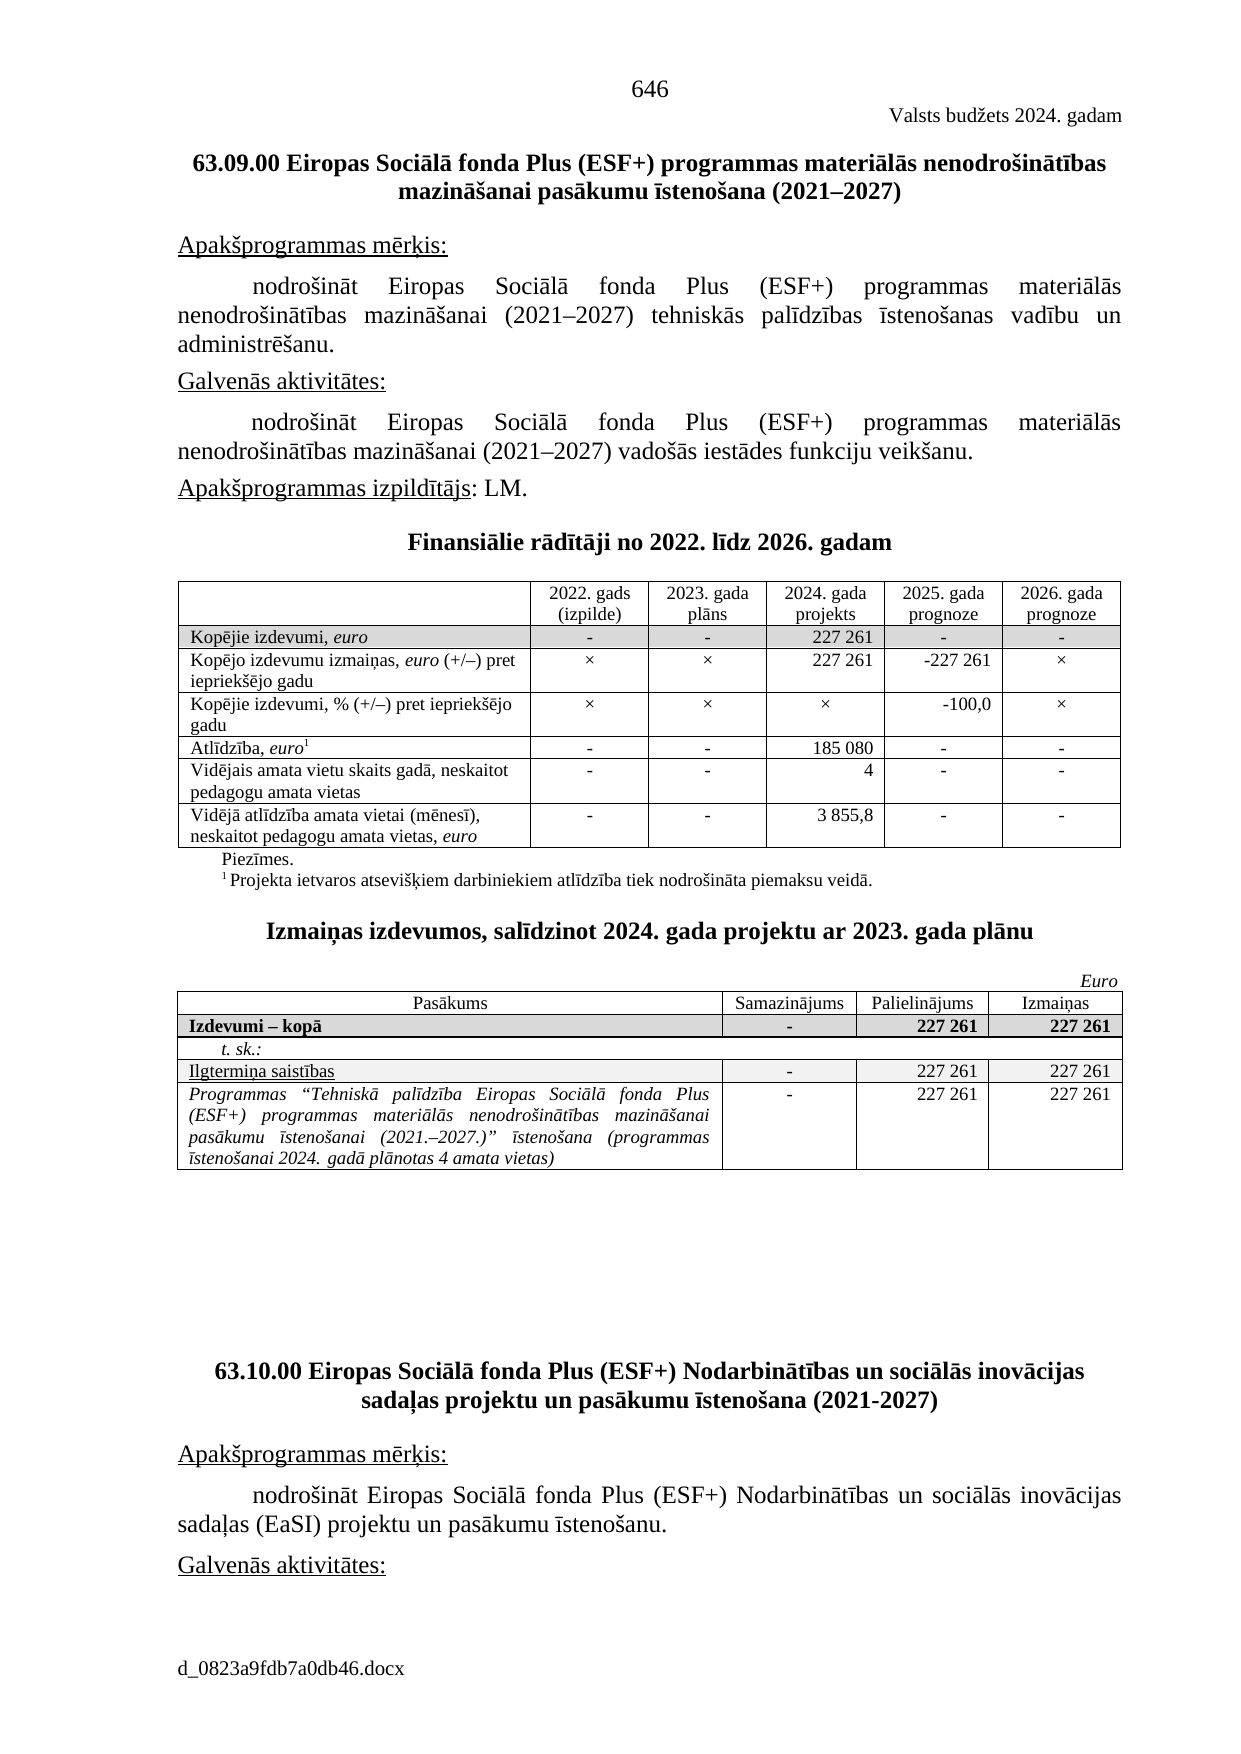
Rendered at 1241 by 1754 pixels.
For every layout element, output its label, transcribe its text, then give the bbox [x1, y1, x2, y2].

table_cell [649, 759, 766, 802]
text Apakšprogrammas mērķis: [177, 230, 1122, 259]
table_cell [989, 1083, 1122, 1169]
text 63.09.00 Eiropas Sociālā fonda Plus (ESF+) programmas materiālās nenodrošinātības mazināšanai pasākumu īstenošana (2021–2027) [177, 148, 1122, 205]
text Apakšprogrammas mērķis: [177, 1439, 1122, 1467]
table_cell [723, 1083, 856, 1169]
text Galvenās aktivitātes: [177, 1550, 1122, 1579]
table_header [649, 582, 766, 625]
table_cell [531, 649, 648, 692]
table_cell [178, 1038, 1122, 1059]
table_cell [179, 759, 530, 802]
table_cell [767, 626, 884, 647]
text 63.10.00 Eiropas Sociālā fonda Plus (ESF+) Nodarbinātības un sociālās inovācijas sadaļas projektu un pasākumu īstenošana (2021-2027) [177, 1356, 1122, 1414]
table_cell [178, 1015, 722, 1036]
text Piezīmes. [177, 848, 1122, 869]
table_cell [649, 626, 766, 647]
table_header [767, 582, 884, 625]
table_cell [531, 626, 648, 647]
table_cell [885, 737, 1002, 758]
text Finansiālie rādītāji no 2022. līdz 2026. gadam [177, 527, 1122, 556]
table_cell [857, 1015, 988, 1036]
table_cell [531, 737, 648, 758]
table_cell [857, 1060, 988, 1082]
text Galvenās aktivitātes: [177, 366, 1122, 395]
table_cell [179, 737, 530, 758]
text Apakšprogrammas izpildītājs: LM. [177, 473, 1122, 502]
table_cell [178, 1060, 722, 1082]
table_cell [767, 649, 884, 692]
text nodrošināt Eiropas Sociālā fonda Plus (ESF+) Nodarbinātības un sociālās inovācijas sadaļas (EaSI) projektu un pasākumu īstenošanu. [177, 1480, 1122, 1537]
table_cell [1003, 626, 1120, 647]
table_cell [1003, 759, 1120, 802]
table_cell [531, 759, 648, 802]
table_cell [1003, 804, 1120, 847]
text Izmaiņas izdevumos, salīdzinot 2024. gada projektu ar 2023. gada plānu [177, 916, 1122, 944]
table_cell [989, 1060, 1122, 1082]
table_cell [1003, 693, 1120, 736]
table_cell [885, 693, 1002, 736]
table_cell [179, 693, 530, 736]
text 1 Projekta ietvaros atsevišķiem darbiniekiem atlīdzība tiek nodrošināta piemaksu veidā. [177, 869, 1122, 891]
text nodrošināt Eiropas Sociālā fonda Plus (ESF+) programmas materiālās nenodrošinātības mazināšanai (2021–2027) tehniskās palīdzības īstenošanas vadību un administrēšanu. [177, 271, 1122, 358]
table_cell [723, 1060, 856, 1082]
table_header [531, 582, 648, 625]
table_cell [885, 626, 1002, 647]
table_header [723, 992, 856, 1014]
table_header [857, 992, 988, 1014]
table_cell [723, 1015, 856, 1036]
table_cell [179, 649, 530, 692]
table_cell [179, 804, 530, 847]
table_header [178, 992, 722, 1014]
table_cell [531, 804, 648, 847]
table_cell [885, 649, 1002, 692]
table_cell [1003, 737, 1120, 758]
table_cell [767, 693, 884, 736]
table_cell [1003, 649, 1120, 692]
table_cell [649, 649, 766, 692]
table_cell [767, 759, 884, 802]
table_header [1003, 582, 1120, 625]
text Euro [1002, 969, 1122, 991]
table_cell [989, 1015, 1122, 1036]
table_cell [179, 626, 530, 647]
text nodrošināt Eiropas Sociālā fonda Plus (ESF+) programmas materiālās nenodrošinātības mazināšanai (2021–2027) vadošās iestādes funkciju veikšanu. [177, 407, 1122, 465]
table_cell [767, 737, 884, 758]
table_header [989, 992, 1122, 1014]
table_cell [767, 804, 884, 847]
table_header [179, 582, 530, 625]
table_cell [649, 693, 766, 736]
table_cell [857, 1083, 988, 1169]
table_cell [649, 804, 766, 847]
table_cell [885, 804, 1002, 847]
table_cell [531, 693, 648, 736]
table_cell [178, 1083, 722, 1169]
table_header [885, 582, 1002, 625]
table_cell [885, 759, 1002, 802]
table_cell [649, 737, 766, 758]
